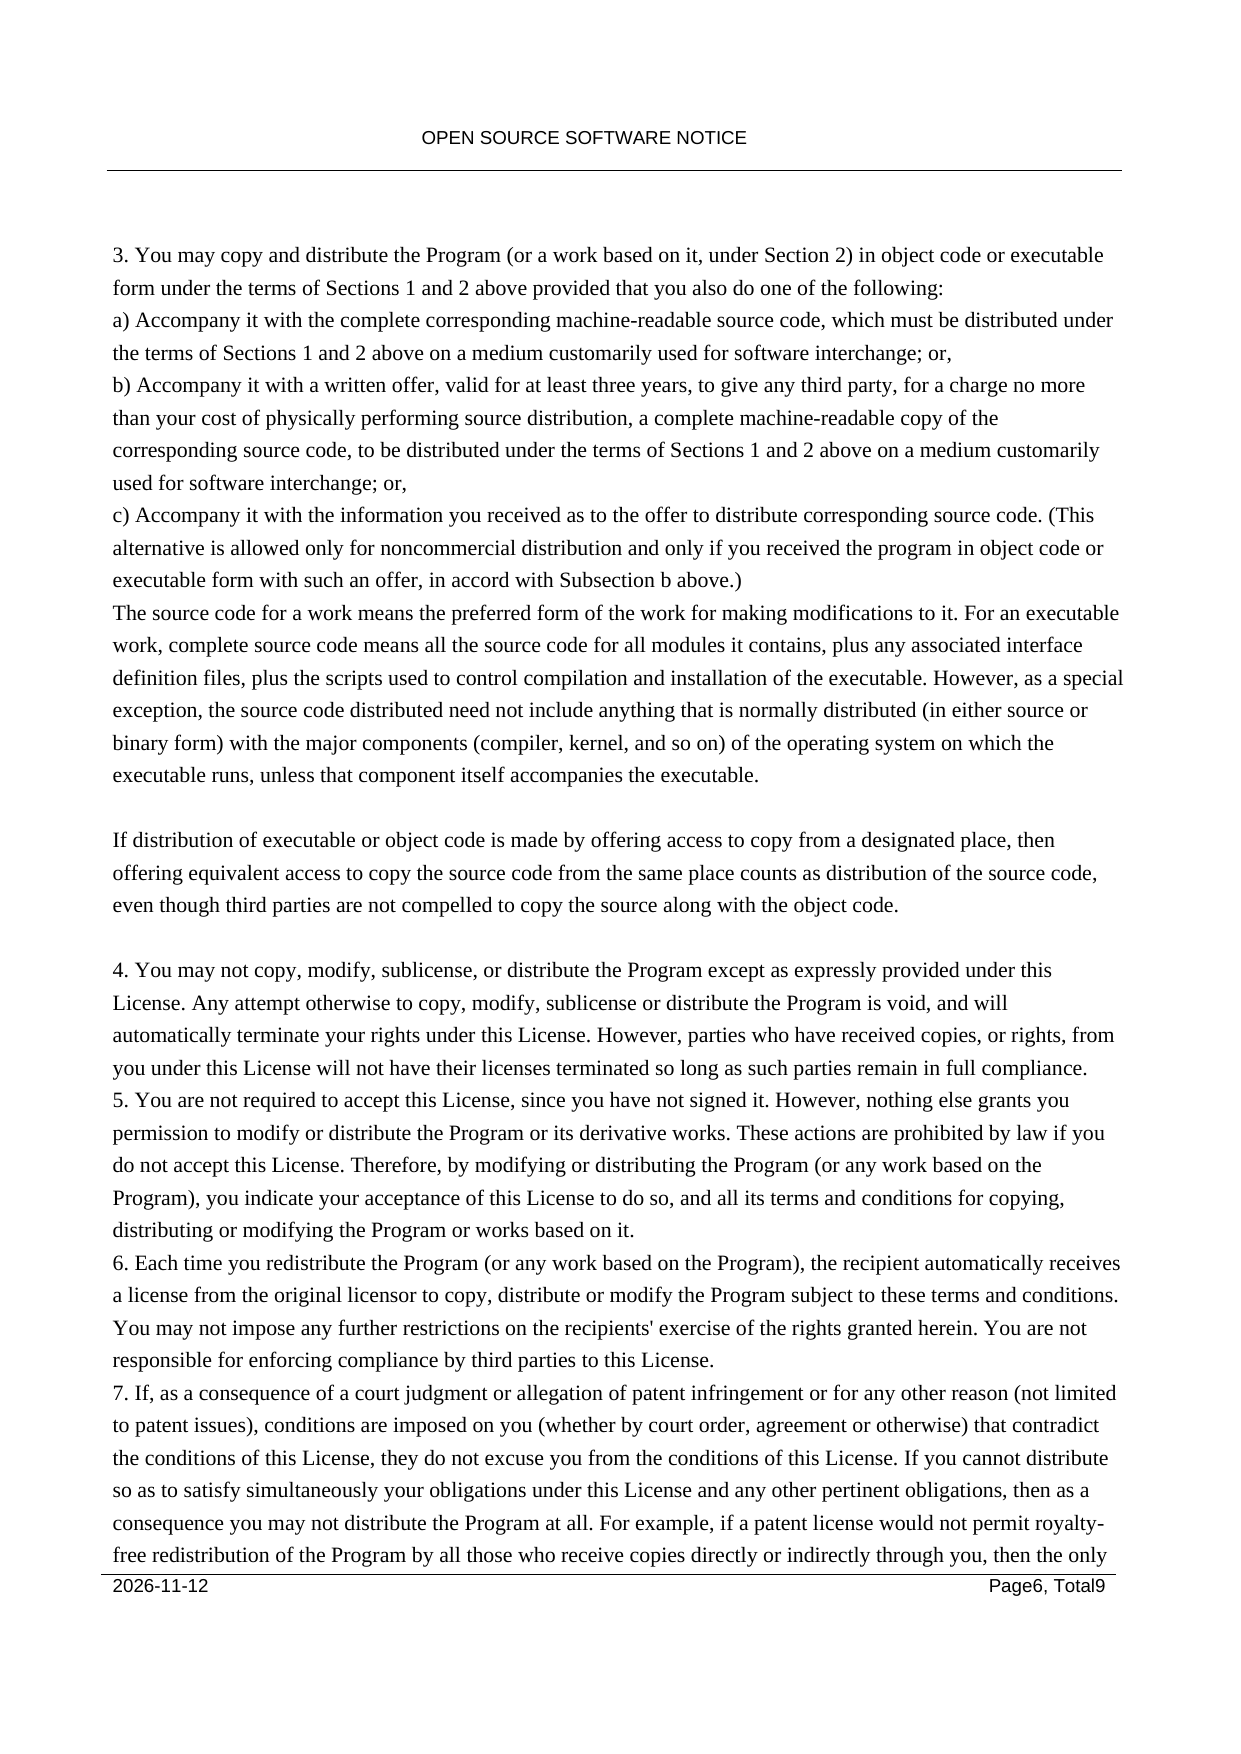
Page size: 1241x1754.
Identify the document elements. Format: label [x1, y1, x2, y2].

text [112, 206, 1128, 1571]
